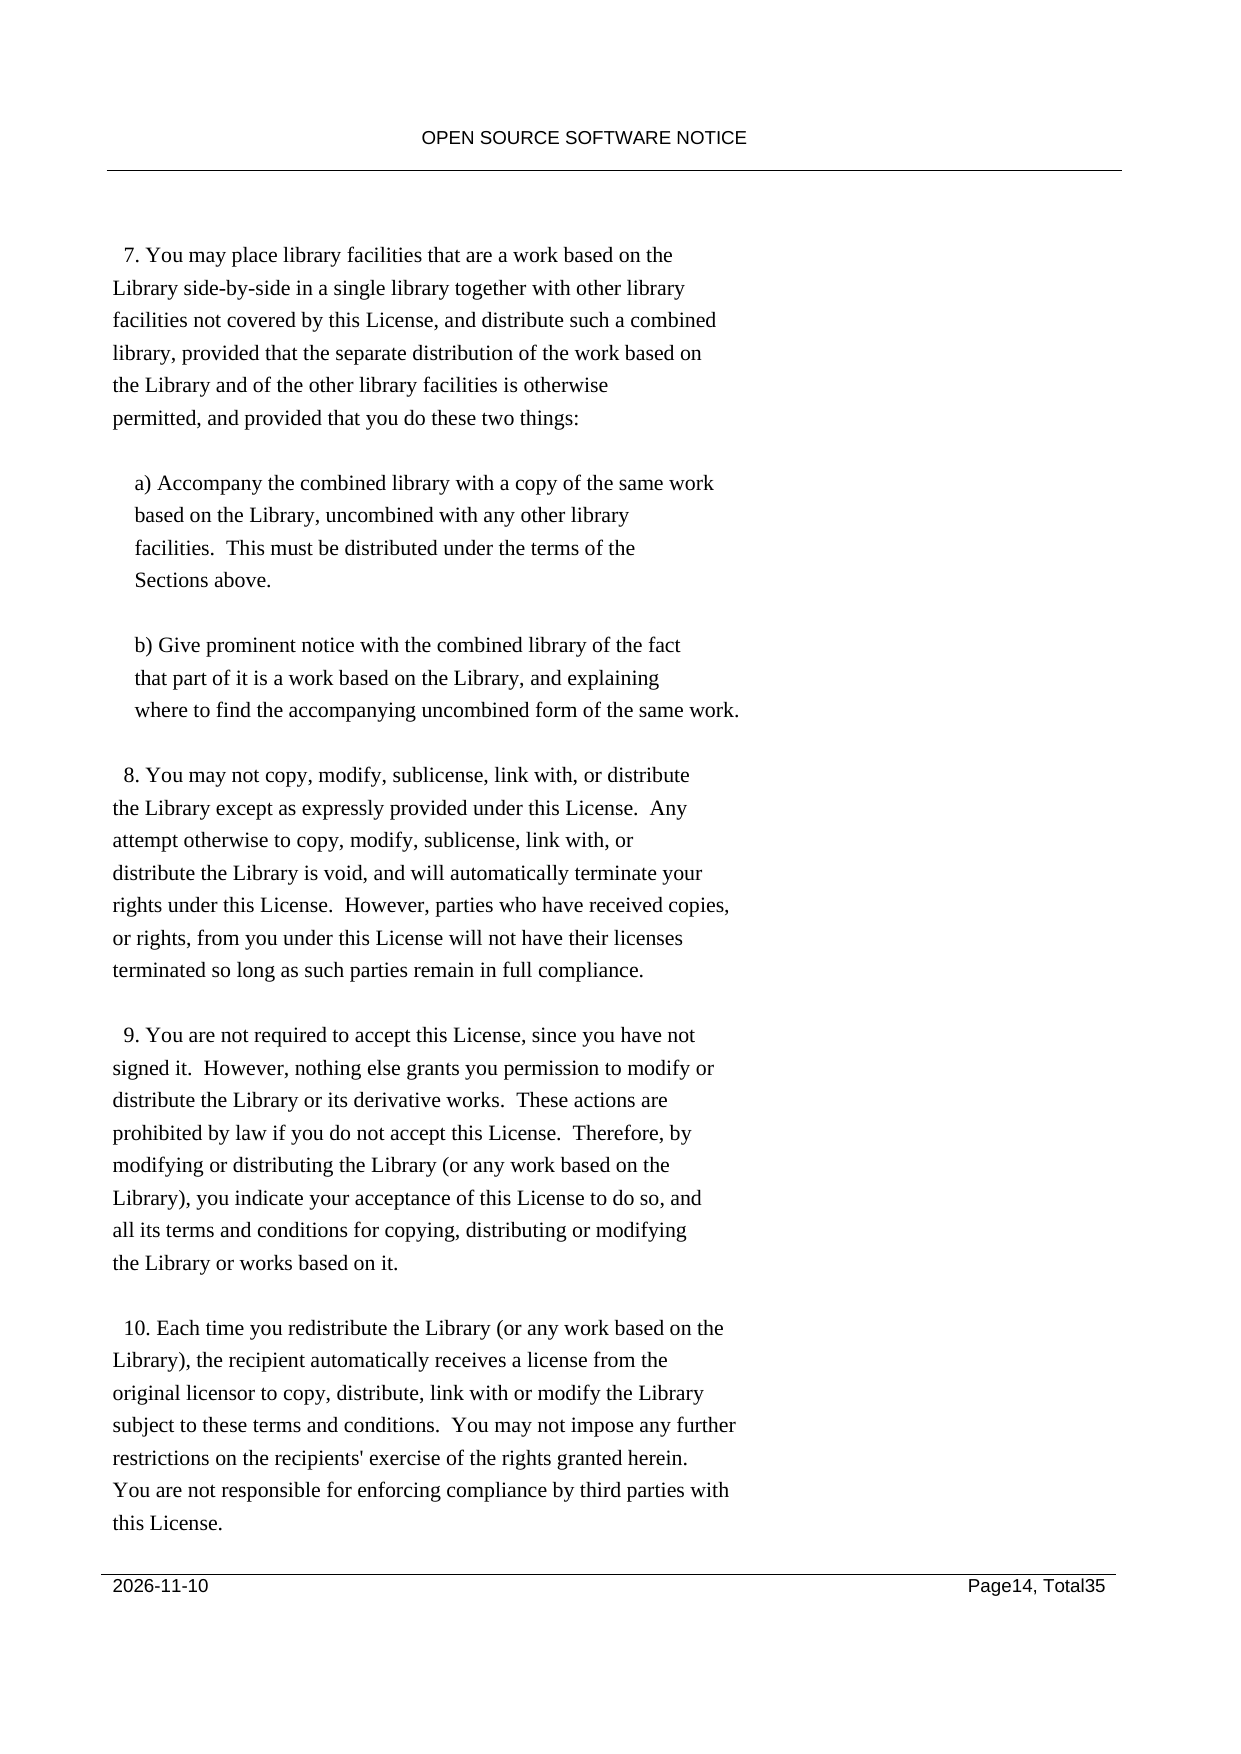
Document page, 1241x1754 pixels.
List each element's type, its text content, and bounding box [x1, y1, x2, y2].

text signed it. However, nothing else grants you permission to modify or [112, 1051, 1128, 1084]
text library, provided that the separate distribution of the work based on [112, 336, 1128, 369]
text or rights, from you under this License will not have their licenses [112, 921, 1128, 954]
text facilities not covered by this License, and distribute such a combined [112, 304, 1128, 336]
text the Library and of the other library facilities is otherwise [112, 369, 1128, 401]
text modifying or distributing the Library (or any work based on the [112, 1149, 1128, 1181]
text Library side-by-side in a single library together with other library [112, 271, 1128, 304]
text prohibited by law if you do not accept this License. Therefore, by [112, 1116, 1128, 1149]
text 8. You may not copy, modify, sublicense, link with, or distribute [112, 759, 1128, 791]
text 7. You may place library facilities that are a work based on the [112, 239, 1128, 271]
text Library), you indicate your acceptance of this License to do so, and [112, 1181, 1128, 1214]
text where to find the accompanying uncombined form of the same work. [112, 694, 1128, 726]
text Sections above. [112, 564, 1128, 596]
text permitted, and provided that you do these two things: [112, 401, 1128, 434]
text subject to these terms and conditions. You may not impose any further [112, 1409, 1128, 1441]
text rights under this License. However, parties who have received copies, [112, 889, 1128, 921]
text terminated so long as such parties remain in full compliance. [112, 954, 1128, 986]
text Library), the recipient automatically receives a license from the [112, 1344, 1128, 1376]
text original licensor to copy, distribute, link with or modify the Library [112, 1376, 1128, 1409]
text restrictions on the recipients' exercise of the rights granted herein. [112, 1441, 1128, 1474]
text the Library except as expressly provided under this License. Any [112, 791, 1128, 824]
text a) Accompany the combined library with a copy of the same work [112, 466, 1128, 499]
text attempt otherwise to copy, modify, sublicense, link with, or [112, 824, 1128, 856]
text You are not responsible for enforcing compliance by third parties with [112, 1474, 1128, 1506]
text based on the Library, uncombined with any other library [112, 499, 1128, 531]
text facilities. This must be distributed under the terms of the [112, 531, 1128, 564]
text 9. You are not required to accept this License, since you have not [112, 1019, 1128, 1051]
text distribute the Library or its derivative works. These actions are [112, 1084, 1128, 1116]
text distribute the Library is void, and will automatically terminate your [112, 856, 1128, 889]
text the Library or works based on it. [112, 1246, 1128, 1279]
text that part of it is a work based on the Library, and explaining [112, 661, 1128, 694]
text 10. Each time you redistribute the Library (or any work based on the [112, 1311, 1128, 1344]
text all its terms and conditions for copying, distributing or modifying [112, 1214, 1128, 1246]
text this License. [112, 1506, 1128, 1539]
text b) Give prominent notice with the combined library of the fact [112, 629, 1128, 661]
